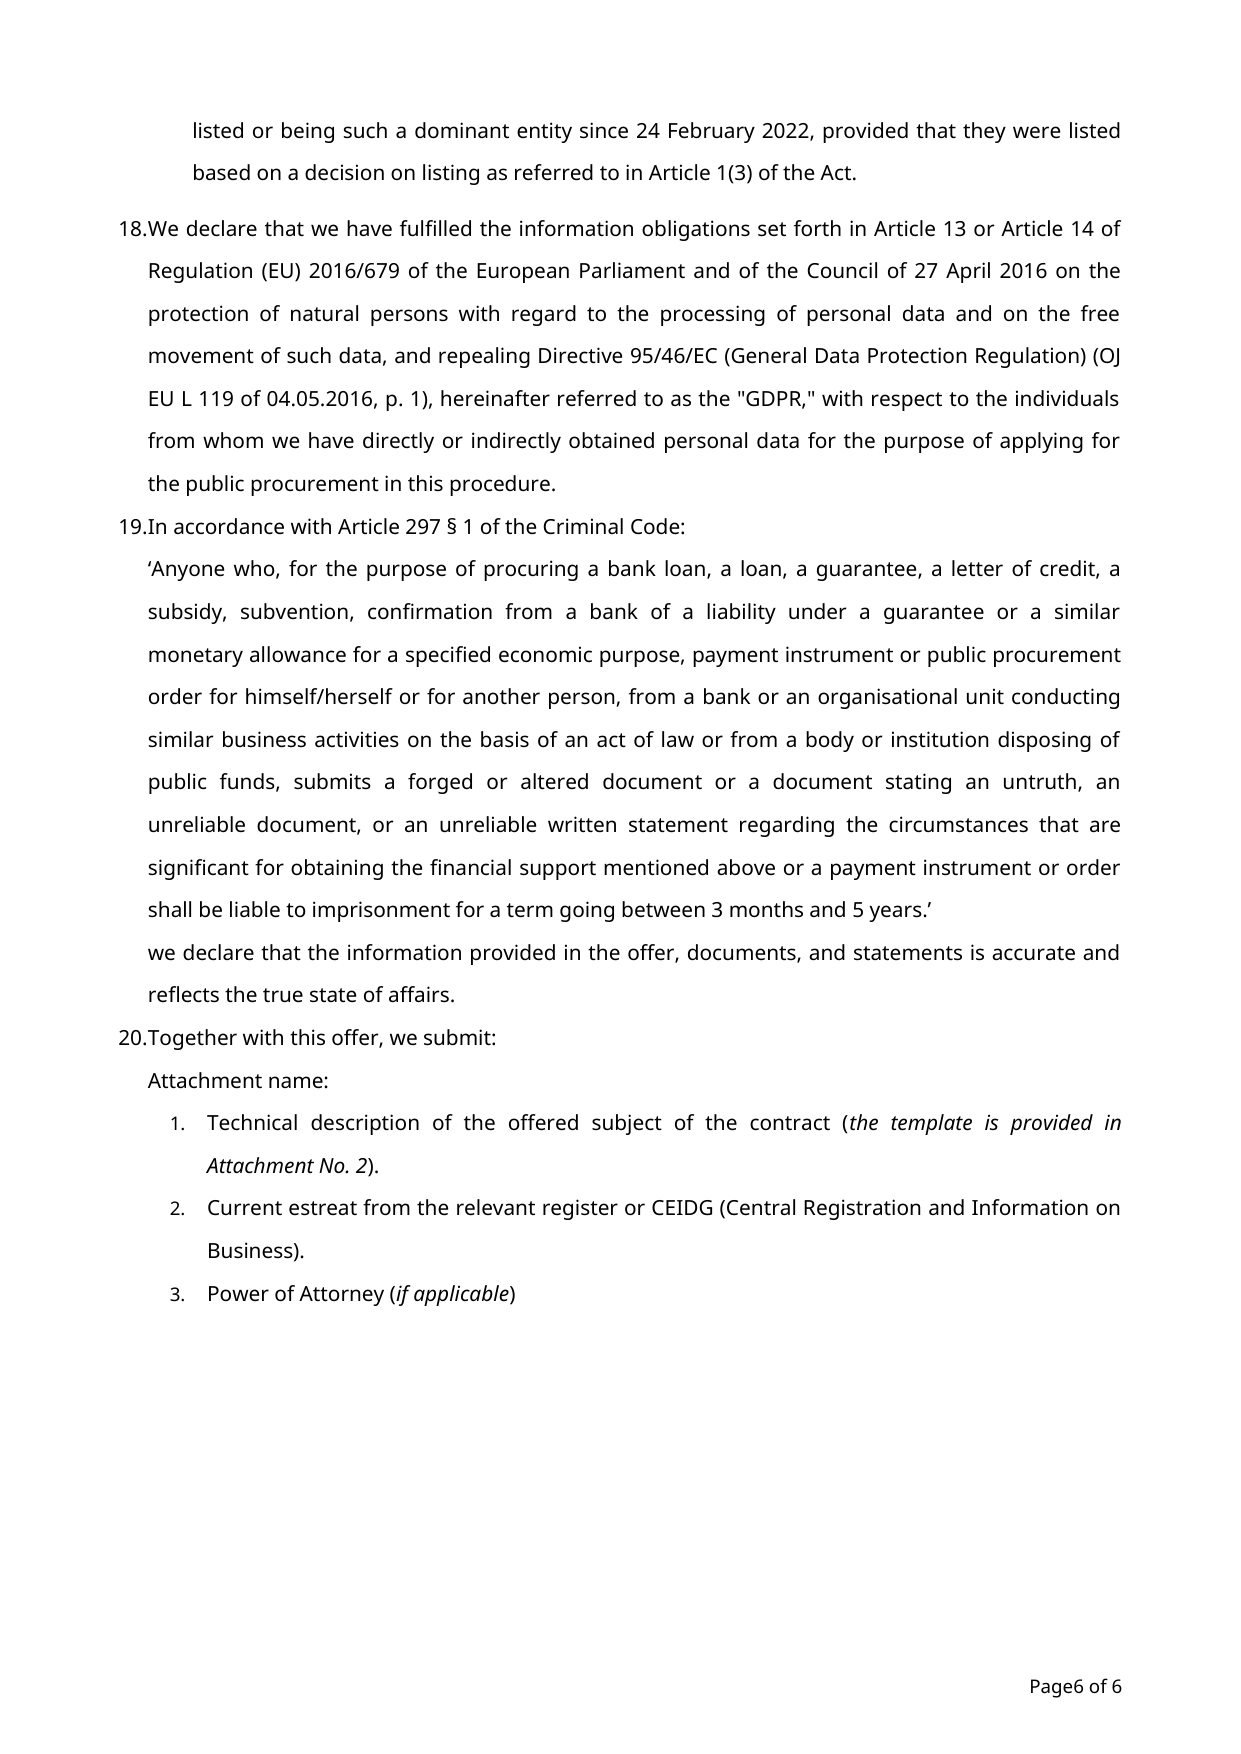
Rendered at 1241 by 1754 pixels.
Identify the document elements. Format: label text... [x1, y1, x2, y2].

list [155, 116, 1122, 187]
text Attachment name: [148, 1066, 1122, 1094]
list Technical description of the offered subject of the contract (the template is provided in Attachment No. 2). [169, 1108, 1122, 1179]
list Together with this offer, we submit: [118, 1023, 1122, 1052]
text we declare that the information provided in the offer, documents, and statements is accurate and reflects the true state of affairs. [148, 938, 1122, 1009]
list We declare that we have fulfilled the information obligations set forth in Article 13 or Article 14 of Regulation (EU) 2016/679 of the European Parliament and of the Council of 27 April 2016 on the protection of natural persons with regard to the processing of personal data and on the free movement of such data, and repealing Directive 95/46/EC (General Data Protection Regulation) (OJ EU L 119 of 04.05.2016, p. 1), hereinafter referred to as the "GDPR," with respect to the individuals from whom we have directly or indirectly obtained personal data for the purpose of applying for the public procurement in this procedure. [118, 214, 1122, 498]
text ‘Anyone who, for the purpose of procuring a bank loan, a loan, a guarantee, a letter of credit, a subsidy, subvention, confirmation from a bank of a liability under a guarantee or a similar monetary allowance for a specified economic purpose, payment instrument or public procurement order for himself/herself or for another person, from a bank or an organisational unit conducting similar business activities on the basis of an act of law or from a body or institution disposing of public funds, submits a forged or altered document or a document stating an untruth, an unreliable document, or an unreliable written statement regarding the circumstances that are significant for obtaining the financial support mentioned above or a payment instrument or order shall be liable to imprisonment for a term going between 3 months and 5 years.’ [148, 554, 1122, 924]
list Current estreat from the relevant register or CEIDG (Central Registration and Information on Business). [169, 1193, 1122, 1264]
list In accordance with Article 297 § 1 of the Criminal Code: [118, 512, 1122, 540]
list Power of Attorney (if applicable) [169, 1279, 1122, 1307]
